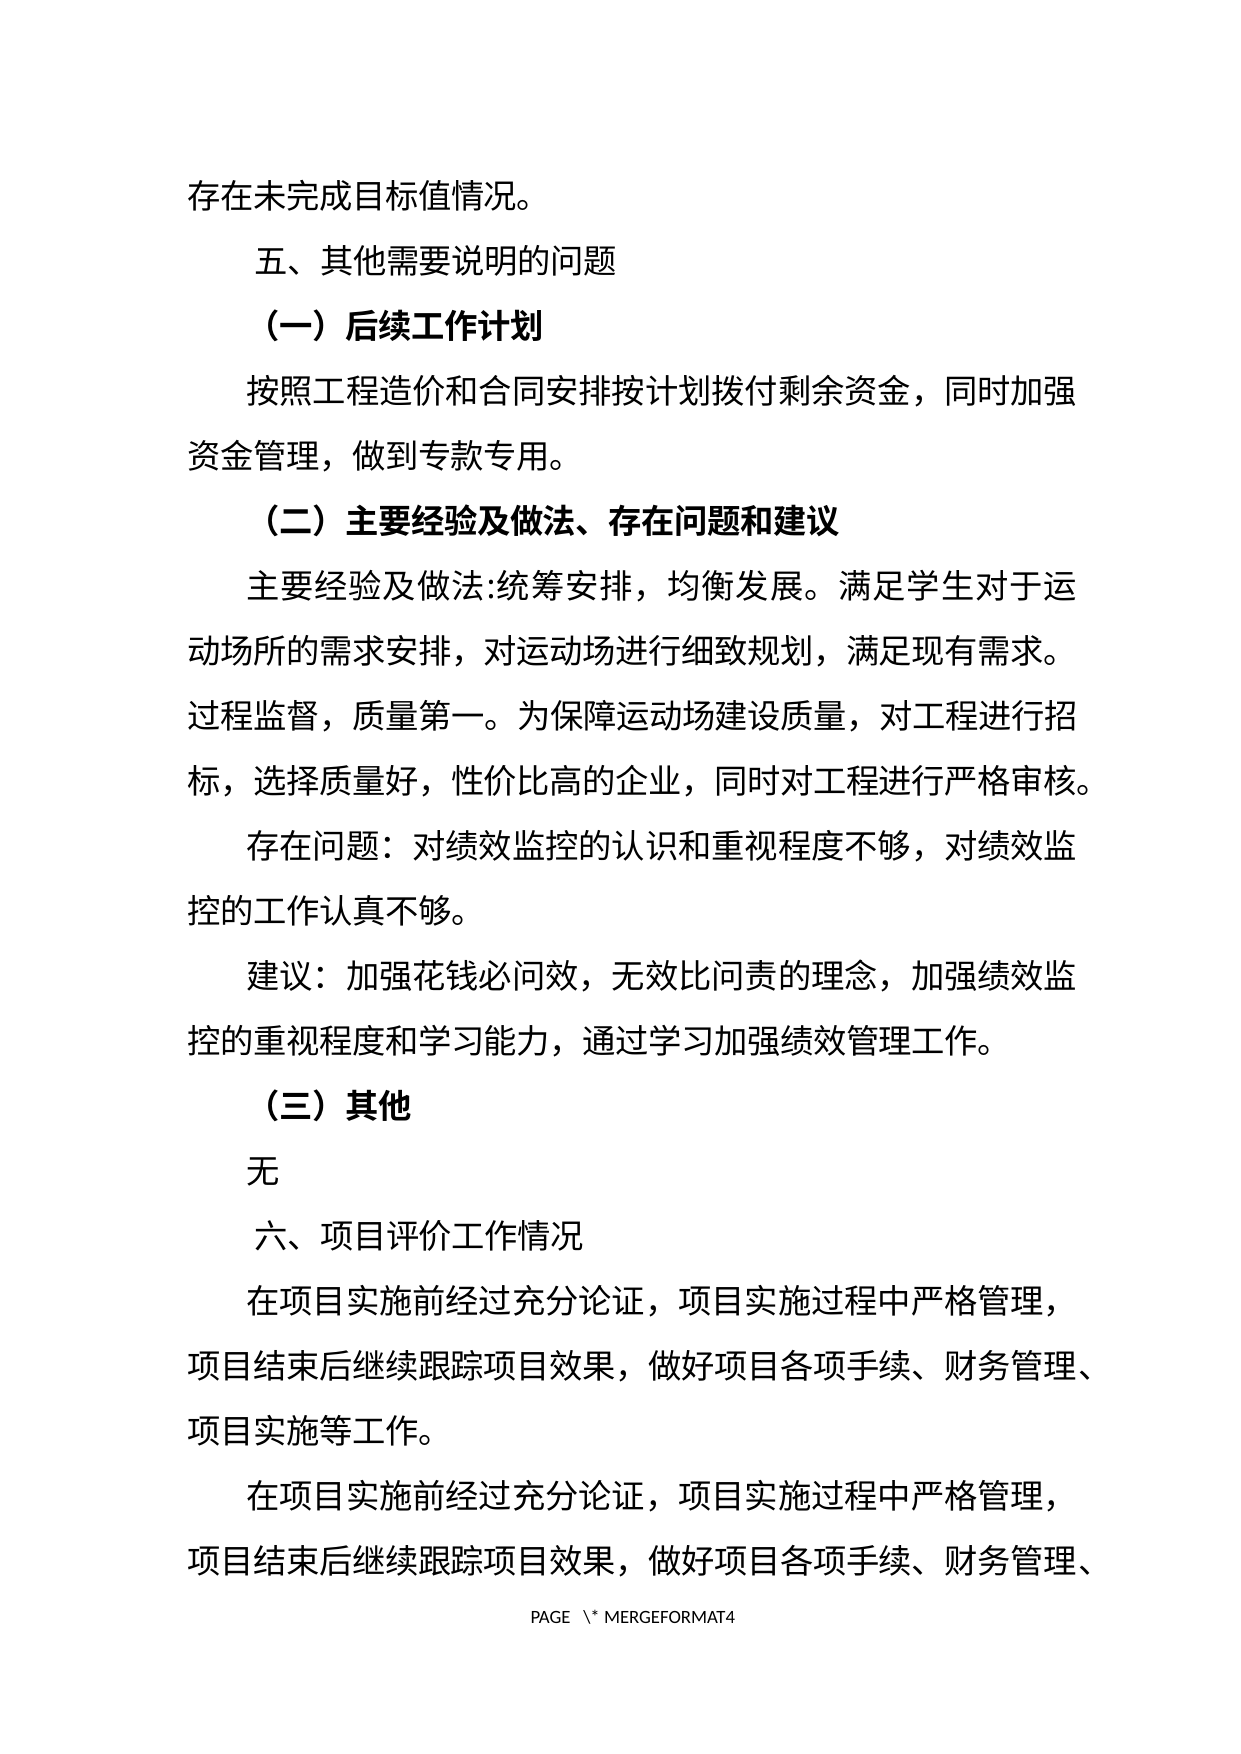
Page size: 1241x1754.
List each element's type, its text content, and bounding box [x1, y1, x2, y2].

text 无 [187, 1137, 1078, 1202]
text 五、其他需要说明的问题 [187, 227, 1078, 292]
text 按照工程造价和合同安排按计划拨付剩余资金，同时加强资金管理，做到专款专用。 [187, 357, 1078, 487]
text 主要经验及做法:统筹安排，均衡发展。满足学生对于运动场所的需求安排，对运动场进行细致规划，满足现有需求。过程监督，质量第一。为保障运动场建设质量，对工程进行招标，选择质量好，性价比高的企业，同时对工程进行严格审核。 [187, 552, 1078, 812]
text 在项目实施前经过充分论证，项目实施过程中严格管理，项目结束后继续跟踪项目效果，做好项目各项手续、财务管理、项目实施等工作。 [187, 1267, 1078, 1462]
text 建议：加强花钱必问效，无效比问责的理念，加强绩效监控的重视程度和学习能力，通过学习加强绩效管理工作。 [187, 942, 1078, 1072]
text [187, 1462, 1078, 1592]
text （一）后续工作计划 [187, 292, 1078, 357]
text （二）主要经验及做法、存在问题和建议 [187, 487, 1078, 552]
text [187, 162, 1078, 227]
text （三）其他 [187, 1072, 1078, 1137]
text 存在问题：对绩效监控的认识和重视程度不够，对绩效监控的工作认真不够。 [187, 812, 1078, 942]
text 六、项目评价工作情况 [187, 1202, 1078, 1267]
